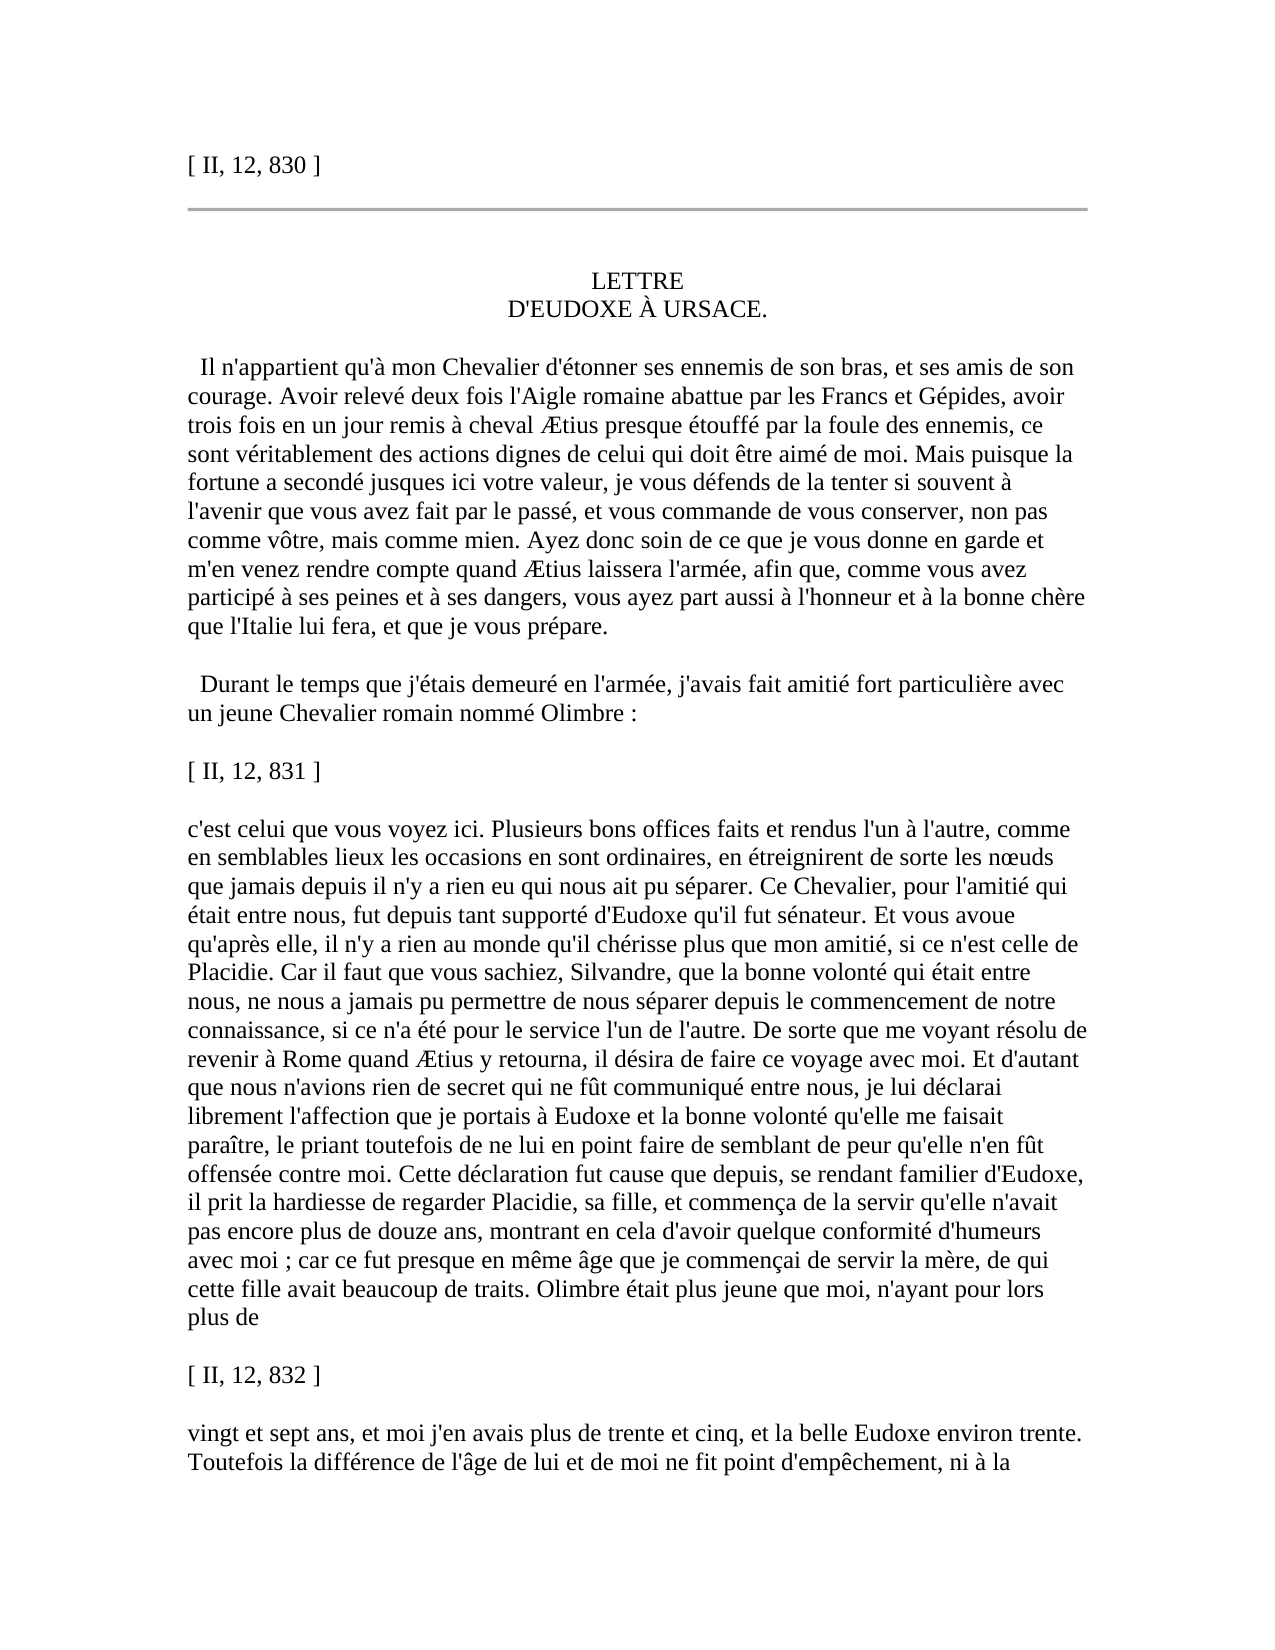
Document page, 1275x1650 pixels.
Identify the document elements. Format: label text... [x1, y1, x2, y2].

text [ II, 12, 832 ] [187, 1360, 1087, 1389]
text Il n'appartient qu'à mon Chevalier d'étonner ses ennemis de son bras, et ses amis de son courage. Avoir relevé deux fois l'Aigle romaine abattue par les Francs et Gépides, avoir trois fois en un jour remis à cheval Ætius presque étouffé par la foule des ennemis, ce sont véritablement des actions dignes de celui qui doit être aimé de moi. Mais puisque la fortune a secondé jusques ici votre valeur, je vous défends de la tenter si souvent à l'avenir que vous avez fait par le passé, et vous commande de vous conserver, non pas comme vôtre, mais comme mien. Ayez donc soin de ce que je vous donne en garde et m'en venez rendre compte quand Ætius laissera l'armée, afin que, comme vous avez participé à ses peines et à ses dangers, vous ayez part aussi à l'honneur et à la bonne chère que l'Italie lui fera, et que je vous prépare. [187, 352, 1087, 640]
text LETTRE D'EUDOXE À URSACE. [187, 266, 1087, 323]
text Durant le temps que j'étais demeuré en l'armée, j'avais fait amitié fort particulière avec un jeune Chevalier romain nommé Olimbre : [187, 669, 1087, 727]
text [187, 1418, 1087, 1476]
text [ II, 12, 830 ] [187, 150, 1087, 179]
text [ II, 12, 831 ] [187, 756, 1087, 784]
text c'est celui que vous voyez ici. Plusieurs bons offices faits et rendus l'un à l'autre, comme en semblables lieux les occasions en sont ordinaires, en étreignirent de sorte les nœuds que jamais depuis il n'y a rien eu qui nous ait pu séparer. Ce Chevalier, pour l'amitié qui était entre nous, fut depuis tant supporté d'Eudoxe qu'il fut sénateur. Et vous avoue qu'après elle, il n'y a rien au monde qu'il chérisse plus que mon amitié, si ce n'est celle de Placidie. Car il faut que vous sachiez, Silvandre, que la bonne volonté qui était entre nous, ne nous a jamais pu permettre de nous séparer depuis le commencement de notre connaissance, si ce n'a été pour le service l'un de l'autre. De sorte que me voyant résolu de revenir à Rome quand Ætius y retourna, il désira de faire ce voyage avec moi. Et d'autant que nous n'avions rien de secret qui ne fût communiqué entre nous, je lui déclarai librement l'affection que je portais à Eudoxe et la bonne volonté qu'elle me faisait paraître, le priant toutefois de ne lui en point faire de semblant de peur qu'elle n'en fût offensée contre moi. Cette déclaration fut cause que depuis, se rendant familier d'Eudoxe, il prit la hardiesse de regarder Placidie, sa fille, et commença de la servir qu'elle n'avait pas encore plus de douze ans, montrant en cela d'avoir quelque conformité d'humeurs avec moi ; car ce fut presque en même âge que je commençai de servir la mère, de qui cette fille avait beaucoup de traits. Olimbre était plus jeune que moi, n'ayant pour lors plus de [187, 814, 1087, 1331]
